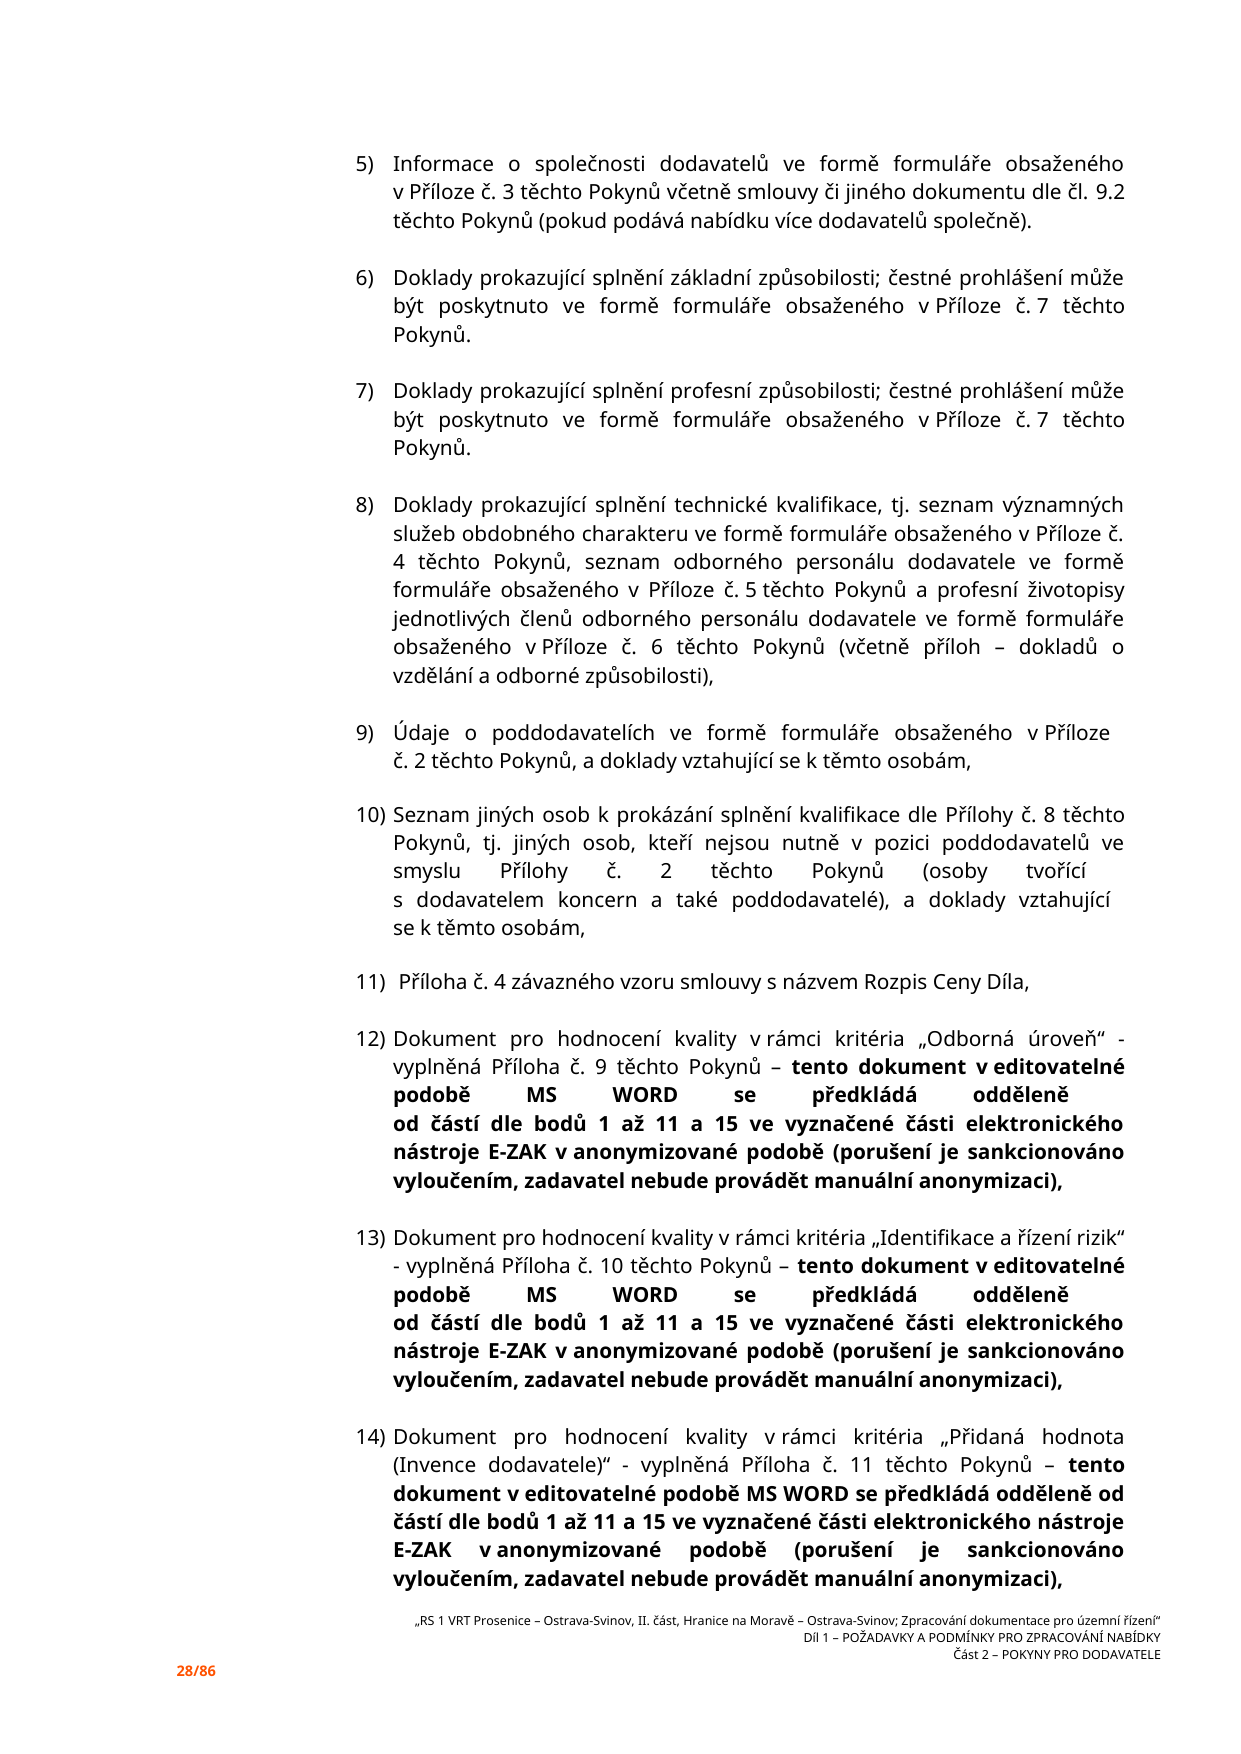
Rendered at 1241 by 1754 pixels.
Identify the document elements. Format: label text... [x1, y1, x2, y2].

list Dokument pro hodnocení kvality v rámci kritéria „Odborná úroveň“ - vyplněná Příloha č. 9 těchto Pokynů – tento dokument v editovatelné podobě MS WORD se předkládá odděleně od částí dle bodů 1 až 11 a 15 ve vyznačené části elektronického nástroje E-ZAK v anonymizované podobě (porušení je sankcionováno vyloučením, zadavatel nebude provádět manuální anonymizaci), [355, 1024, 1125, 1194]
list Údaje o poddodavatelích ve formě formuláře obsaženého v Příloze č. 2 těchto Pokynů, a doklady vztahující se k těmto osobám, [356, 718, 1125, 775]
list Příloha č. 4 závazného vzoru smlouvy s názvem Rozpis Ceny Díla, [355, 967, 1125, 995]
list Doklady prokazující splnění technické kvalifikace, tj. seznam významných služeb obdobného charakteru ve formě formuláře obsaženého v Příloze č. 4 těchto Pokynů, seznam odborného personálu dodavatele ve formě formuláře obsaženého v Příloze č. 5 těchto Pokynů a profesní životopisy jednotlivých členů odborného personálu dodavatele ve formě formuláře obsaženého v Příloze č. 6 těchto Pokynů (včetně příloh – dokladů o vzdělání a odborné způsobilosti), [355, 490, 1125, 689]
list Seznam jiných osob k prokázání splnění kvalifikace dle Přílohy č. 8 těchto Pokynů, tj. jiných osob, kteří nejsou nutně v pozici poddodavatelů ve smyslu Přílohy č. 2 těchto Pokynů (osoby tvořící s dodavatelem koncern a také poddodavatelé), a doklady vztahující se k těmto osobám, [356, 800, 1125, 942]
list Informace o společnosti dodavatelů ve formě formuláře obsaženého v Příloze č. 3 těchto Pokynů včetně smlouvy či jiného dokumentu dle čl. 9.2 těchto Pokynů (pokud podává nabídku více dodavatelů společně). [355, 149, 1125, 234]
list Dokument pro hodnocení kvality v rámci kritéria „Identifikace a řízení rizik“ - vyplněná Příloha č. 10 těchto Pokynů – tento dokument v editovatelné podobě MS WORD se předkládá odděleně od částí dle bodů 1 až 11 a 15 ve vyznačené části elektronického nástroje E-ZAK v anonymizované podobě (porušení je sankcionováno vyloučením, zadavatel nebude provádět manuální anonymizaci), [355, 1223, 1125, 1393]
list Doklady prokazující splnění profesní způsobilosti; čestné prohlášení může být poskytnuto ve formě formuláře obsaženého v Příloze č. 7 těchto Pokynů. [355, 377, 1125, 462]
list Doklady prokazující splnění základní způsobilosti; čestné prohlášení může být poskytnuto ve formě formuláře obsaženého v Příloze č. 7 těchto Pokynů. [355, 263, 1125, 348]
list Dokument pro hodnocení kvality v rámci kritéria „Přidaná hodnota (Invence dodavatele)“ - vyplněná Příloha č. 11 těchto Pokynů – tento dokument v editovatelné podobě MS WORD se předkládá odděleně od částí dle bodů 1 až 11 a 15 ve vyznačené části elektronického nástroje E-ZAK v anonymizované podobě (porušení je sankcionováno vyloučením, zadavatel nebude provádět manuální anonymizaci), [355, 1422, 1125, 1592]
